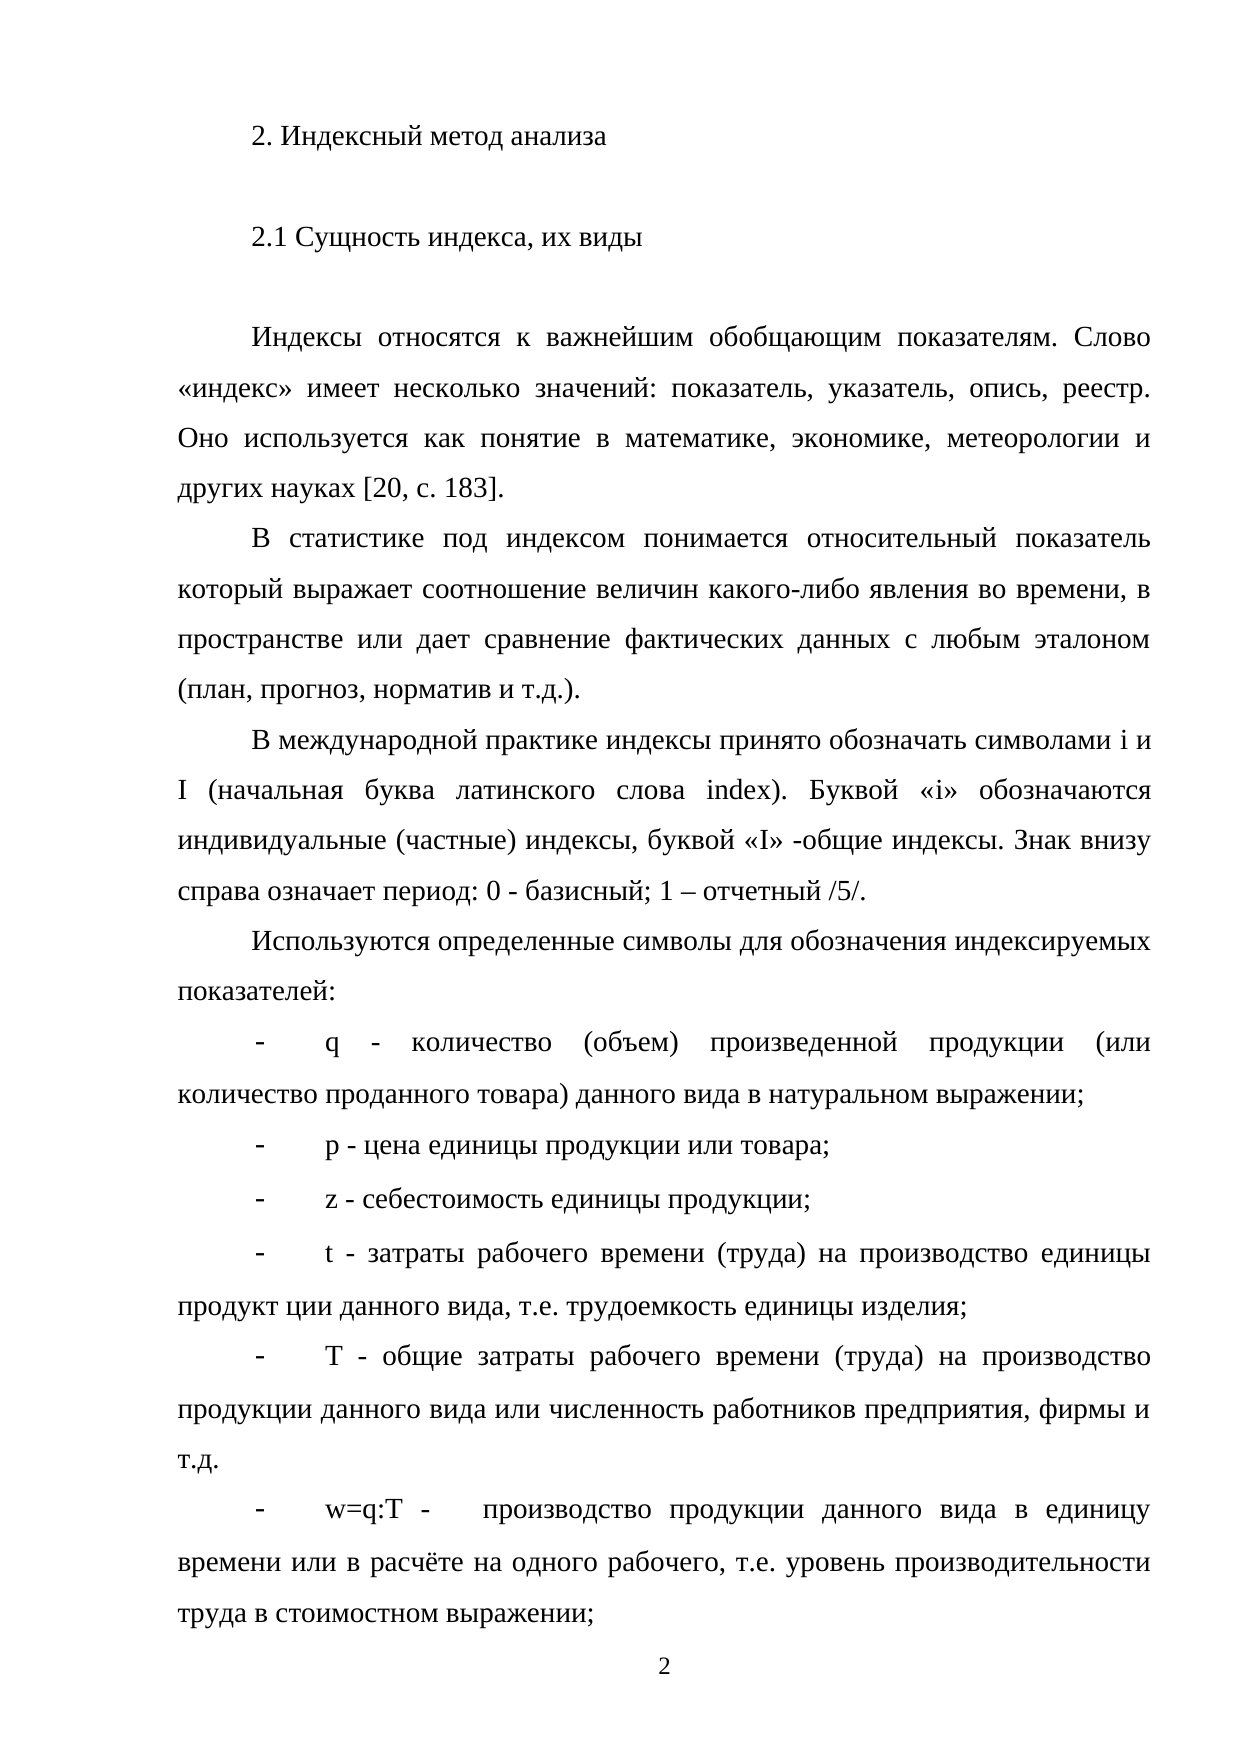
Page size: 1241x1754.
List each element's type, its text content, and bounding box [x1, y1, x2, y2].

text В международной практике индексы принято обозначать символами i и I (начальная буква латинского слова index). Буквой «i» обозначаются индивидуальные (частные) индексы, буквой «I» -общие индексы. Знак внизу справа означает период: 0 - базисный; 1 – отчетный /5/. [177, 722, 1152, 906]
list Т - общие затраты рабочего времени (труда) на производство продукции данного вида или численность работников предприятия, фирмы и т.д. [177, 1338, 1152, 1475]
list w=q:T - производство продукции данного вида в единицу времени или в расчёте на одного рабочего, т.е. уровень производительности труда в стоимостном выражении; [177, 1492, 1152, 1628]
list р - цена единицы продукции или товара; [177, 1127, 1152, 1163]
text 2.1 Сущность индекса, их виды [177, 219, 1152, 252]
text Индексы относятся к важнейшим обобщающим показателям. Слово «индекс» имеет несколько значений: показатель, указатель, опись, реестр. Оно используется как понятие в математике, экономике, метеорологии и других науках [20, с. 183]. [177, 319, 1152, 504]
list t - затраты рабочего времени (труда) на производство единицы продукт ции данного вида, т.е. трудоемкость единицы изделия; [177, 1235, 1152, 1321]
list q - количество (объем) произведенной продукции (или количество проданного товара) данного вида в натуральном выражении; [177, 1024, 1152, 1110]
text 2. Индексный метод анализа [177, 118, 1152, 152]
text В статистике под индексом понимается относительный показатель который выражает соотношение величин какого-либо явления во времени, в пространстве или дает сравнение фактических данных с любым эталоном (план, прогноз, норматив и т.д.). [177, 521, 1152, 705]
text Используются определенные символы для обозначения индексируемых показателей: [177, 923, 1152, 1007]
list z - себестоимость единицы продукции; [177, 1181, 1152, 1217]
